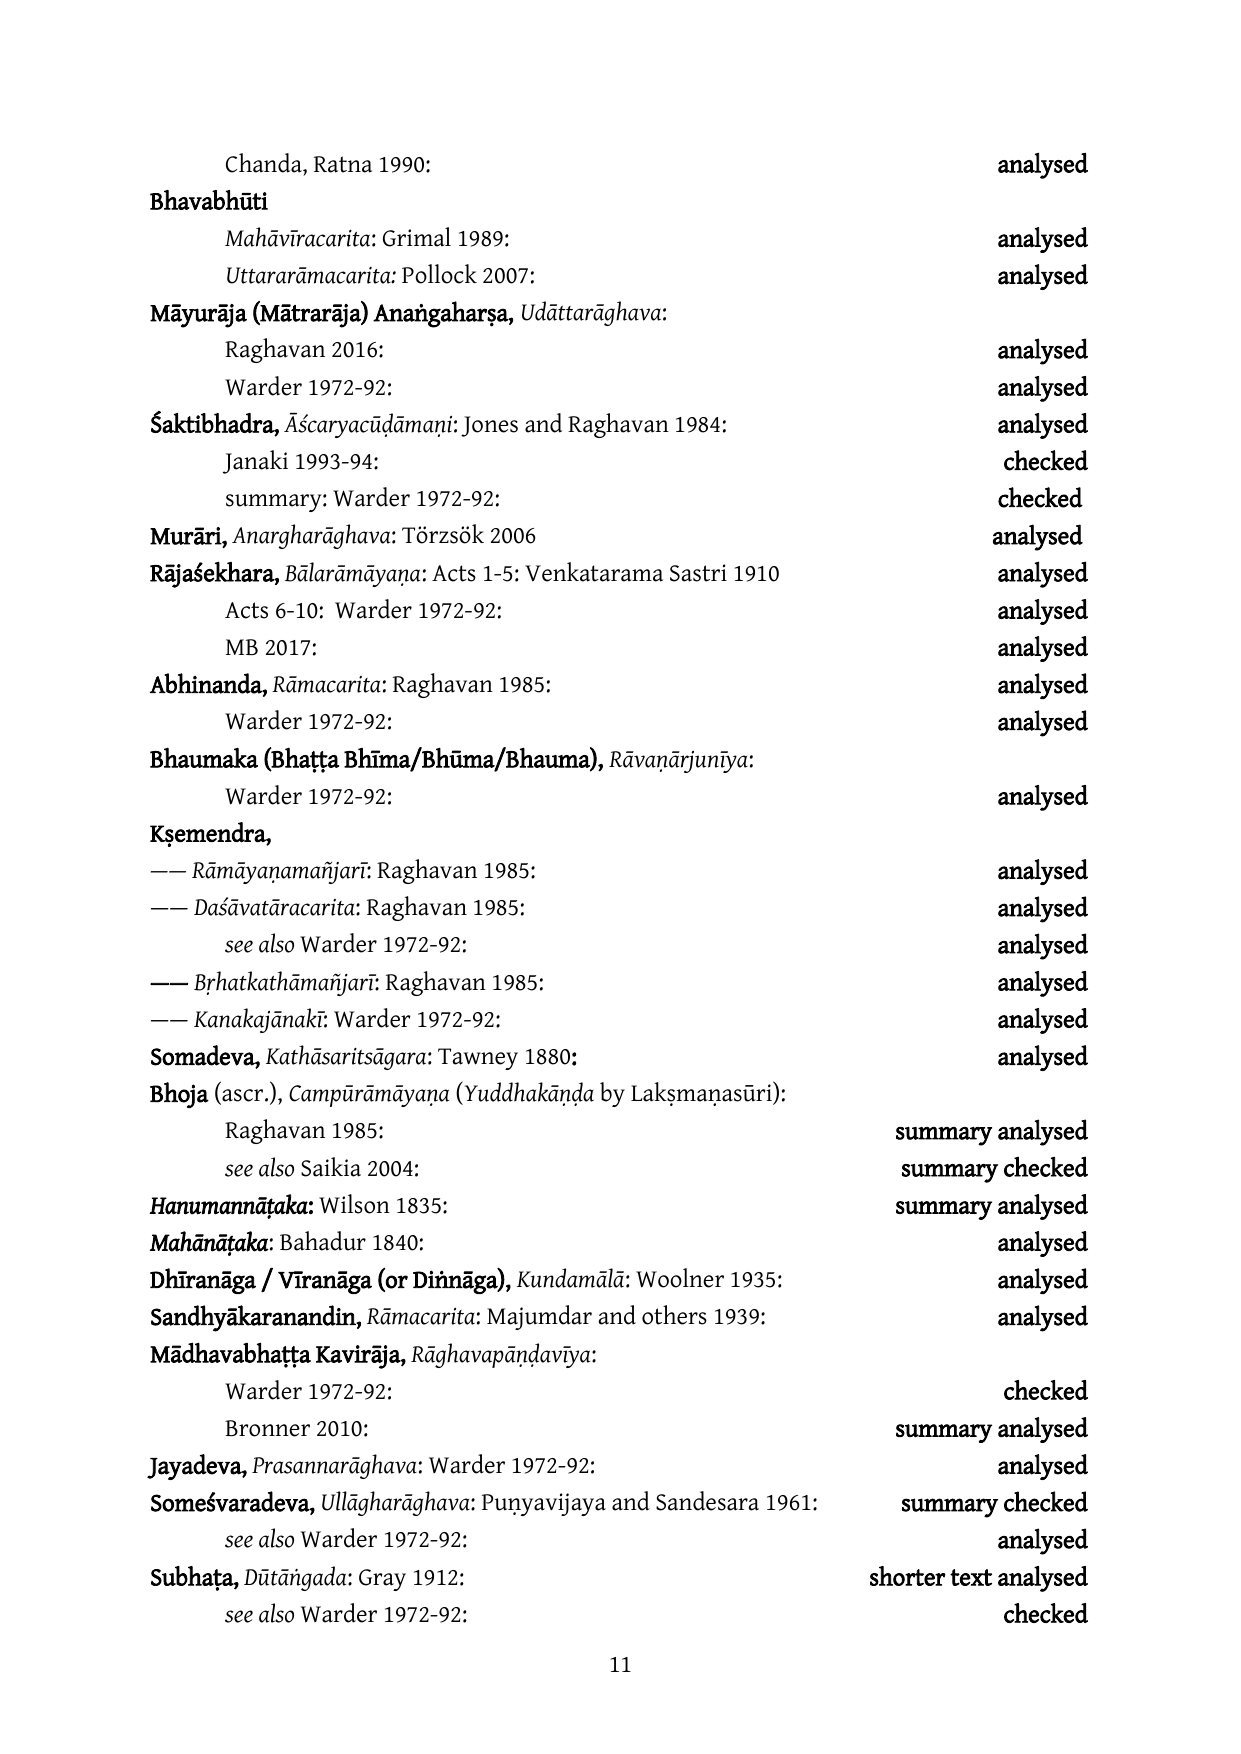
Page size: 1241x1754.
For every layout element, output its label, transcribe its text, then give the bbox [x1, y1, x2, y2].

text Subhaṭa, Dūtāṅgada: Gray 1912: shorter text analysed [150, 1563, 1090, 1592]
text Bhaumaka (Bhaṭṭa Bhīma/Bhūma/Bhauma), Rāvaṇārjunīya: [150, 745, 1090, 774]
text Someśvaradeva, Ullāgharāghava: Puṇyavijaya and Sandesara 1961: summary checked [150, 1489, 1090, 1518]
text Uttararāmacarita: Pollock 2007: analysed [150, 262, 1090, 290]
text see also Warder 1972-92: analysed [150, 931, 1090, 960]
text Abhinanda, Rāmacarita: Raghavan 1985: analysed [150, 671, 1090, 699]
text Acts 6-10: Warder 1972-92: analysed [150, 596, 1090, 625]
text —— Kanakajānakī: Warder 1972-92: analysed [150, 1005, 1090, 1034]
text —— Rāmāyaṇamañjarī: Raghavan 1985: analysed [150, 857, 1090, 885]
text see also Saikia 2004: summary checked [150, 1154, 1090, 1183]
text Māyurāja (Mātrarāja) Anaṅgaharṣa, Udāttarāghava: [150, 299, 1090, 328]
text Śaktibhadra, Āścaryacūḍāmaṇi: Jones and Raghavan 1984: analysed [150, 410, 1090, 439]
text Warder 1972-92: analysed [150, 708, 1090, 737]
text Hanumannāṭaka: Wilson 1835: summary analysed [150, 1191, 1090, 1220]
text Jayadeva, Prasannarāghava: Warder 1972-92: analysed [150, 1452, 1090, 1480]
text Warder 1972-92: analysed [150, 782, 1090, 811]
text Rājaśekhara, Bālarāmāyaṇa: Acts 1-5: Venkatarama Sastri 1910 analysed [150, 559, 1090, 588]
text Dhīranāga / Vīranāga (or Diṅnāga), Kundamālā: Woolner 1935: analysed [150, 1266, 1090, 1294]
text Bhoja (ascr.), Campūrāmāyaṇa (Yuddhakāṇḍa by Lakṣmaṇasūri): [150, 1080, 1090, 1108]
text Mahāvīracarita: Grimal 1989: analysed [150, 224, 1090, 253]
text —— Daśāvatāracarita: Raghavan 1985: analysed [150, 894, 1090, 923]
text see also Warder 1972-92: checked [150, 1600, 1090, 1629]
text Raghavan 1985: summary analysed [150, 1117, 1090, 1146]
text Sandhyākaranandin, Rāmacarita: Majumdar and others 1939: analysed [150, 1303, 1090, 1332]
text Janaki 1993-94: checked [150, 447, 1090, 476]
text Murāri, Anargharāghava: Törzsök 2006 analysed [150, 522, 1090, 551]
text Warder 1972-92: analysed [150, 373, 1090, 402]
text MB 2017: analysed [150, 633, 1090, 662]
text Kṣemendra, [150, 819, 1090, 848]
text see also Warder 1972-92: analysed [150, 1526, 1090, 1555]
text Chanda, Ratna 1990: analysed [150, 150, 1090, 179]
text Somadeva, Kathāsaritsāgara: Tawney 1880: analysed [150, 1042, 1090, 1071]
text Warder 1972-92: checked [150, 1377, 1090, 1406]
text Mahānāṭaka: Bahadur 1840: analysed [150, 1228, 1090, 1257]
text Bhavabhūti [150, 187, 1090, 216]
text —— Bṛhatkathāmañjarī: Raghavan 1985: analysed [150, 968, 1090, 997]
text Mādhavabhaṭṭa Kavirāja, Rāghavapāṇḍavīya: [150, 1340, 1090, 1369]
text Bronner 2010: summary analysed [150, 1414, 1090, 1443]
text Raghavan 2016: analysed [150, 336, 1090, 365]
text summary: Warder 1972-92: checked [150, 485, 1090, 513]
